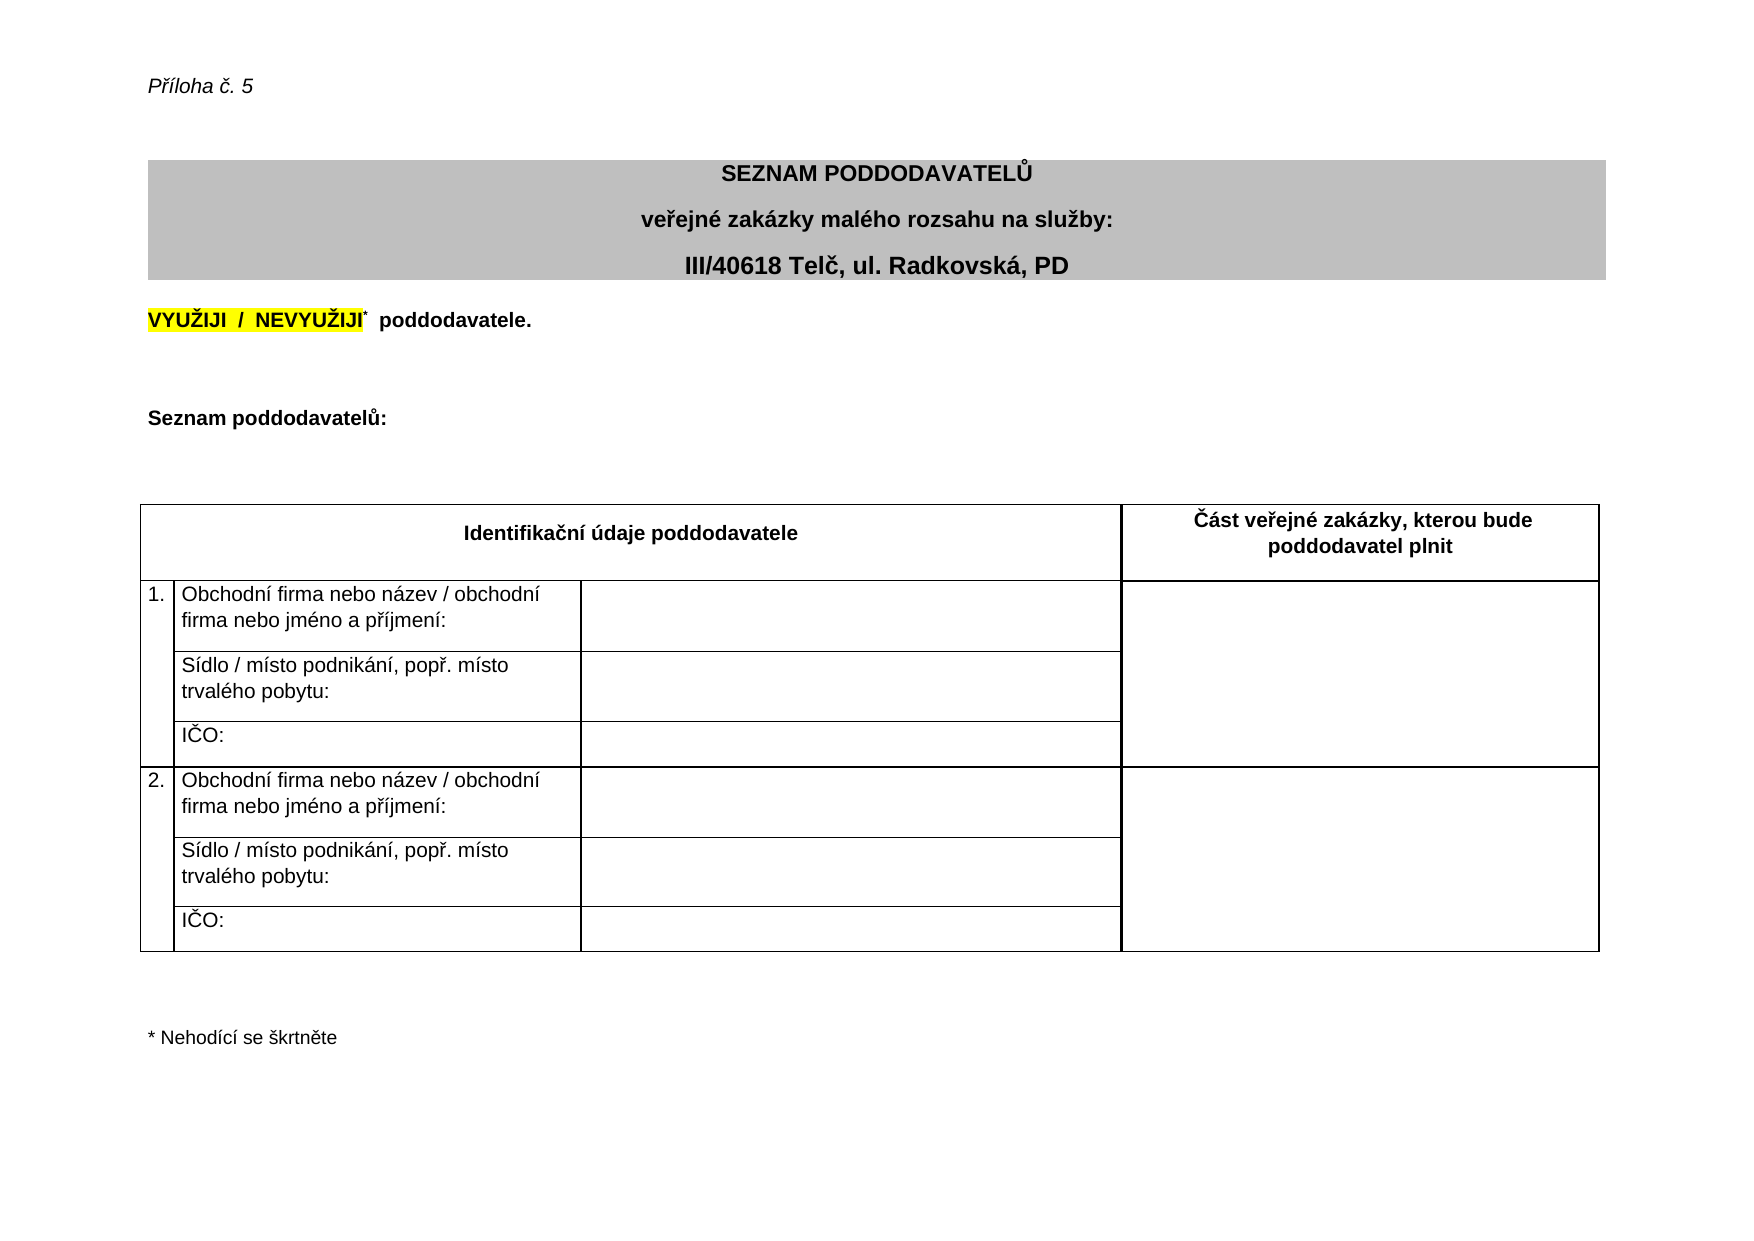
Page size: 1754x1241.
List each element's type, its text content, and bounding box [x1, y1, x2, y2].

table_cell Obchodní firma nebo název / obchodní firma nebo jméno a příjmení: [175, 581, 580, 651]
table_cell [582, 838, 1120, 906]
text Seznam poddodavatelů: [148, 406, 1606, 430]
text III/40618 Telč, ul. Radkovská, PD [148, 251, 1606, 280]
table_cell 2. [141, 768, 173, 951]
table_cell [582, 652, 1120, 721]
table_cell [582, 722, 1120, 766]
table_cell [1123, 582, 1598, 766]
table_cell [582, 768, 1120, 837]
table_header Část veřejné zakázky, kterou bude poddodavatel plnit [1123, 505, 1598, 580]
table_cell Obchodní firma nebo název / obchodní firma nebo jméno a příjmení: [175, 768, 580, 837]
table_cell Sídlo / místo podnikání, popř. místo trvalého pobytu: [175, 652, 580, 721]
text SEZNAM PODDODAVATELŮ [148, 160, 1606, 186]
table_cell [582, 907, 1120, 951]
table_header Identifikační údaje poddodavatele [141, 505, 1120, 580]
table_cell IČO: [175, 907, 580, 951]
table_cell [1123, 768, 1598, 951]
text veřejné zakázky malého rozsahu na služby: [148, 206, 1606, 232]
table_cell [582, 581, 1120, 651]
text VYUŽIJI / NEVYUŽIJI* poddodavatele. [363, 308, 1606, 332]
table_cell 1. [141, 581, 173, 766]
text * Nehodící se škrtněte [148, 1026, 1606, 1064]
table_cell IČO: [175, 722, 580, 766]
table_cell Sídlo / místo podnikání, popř. místo trvalého pobytu: [175, 838, 580, 906]
